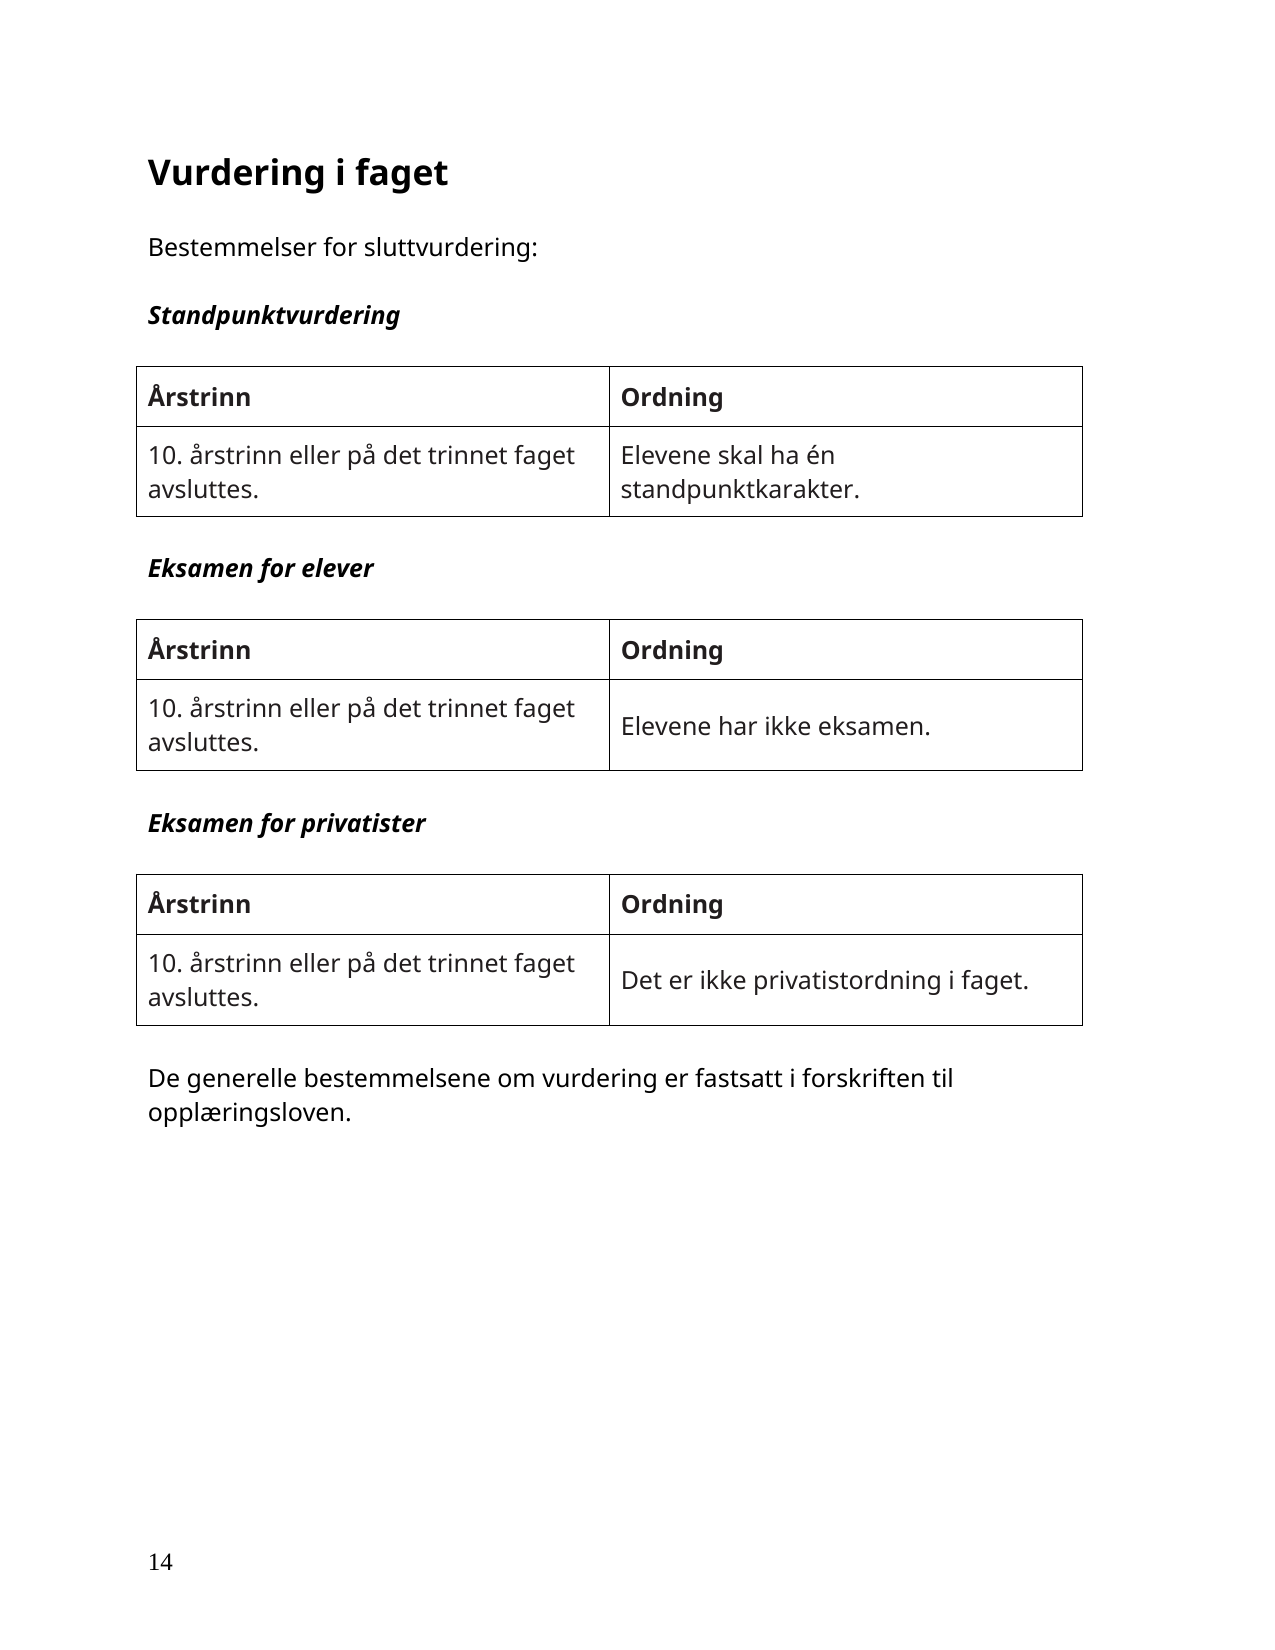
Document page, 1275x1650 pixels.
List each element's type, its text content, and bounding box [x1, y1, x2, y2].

table_header Ordning [610, 875, 1082, 934]
table_header Årstrinn [137, 620, 609, 679]
text Eksamen for privatister [148, 805, 1127, 839]
text Eksamen for elever [148, 551, 1127, 585]
table_header Årstrinn [137, 367, 609, 426]
table_cell Elevene skal ha én standpunktkarakter. [610, 427, 1082, 516]
text Vurdering i faget [148, 148, 1127, 196]
table_cell 10. årstrinn eller på det trinnet faget avsluttes. [137, 427, 609, 516]
table_cell 10. årstrinn eller på det trinnet faget avsluttes. [137, 680, 609, 770]
table_cell 10. årstrinn eller på det trinnet faget avsluttes. [137, 935, 609, 1025]
text Bestemmelser for sluttvurdering: [148, 230, 1127, 264]
table_header Ordning [610, 367, 1082, 426]
table_cell Elevene har ikke eksamen. [610, 680, 1082, 770]
text Standpunktvurdering [148, 298, 1127, 332]
table_cell Det er ikke privatistordning i faget. [610, 935, 1082, 1025]
table_header Årstrinn [137, 875, 609, 934]
table_header Ordning [610, 620, 1082, 679]
text De generelle bestemmelsene om vurdering er fastsatt i forskriften til opplæringsloven. [148, 1060, 1127, 1128]
